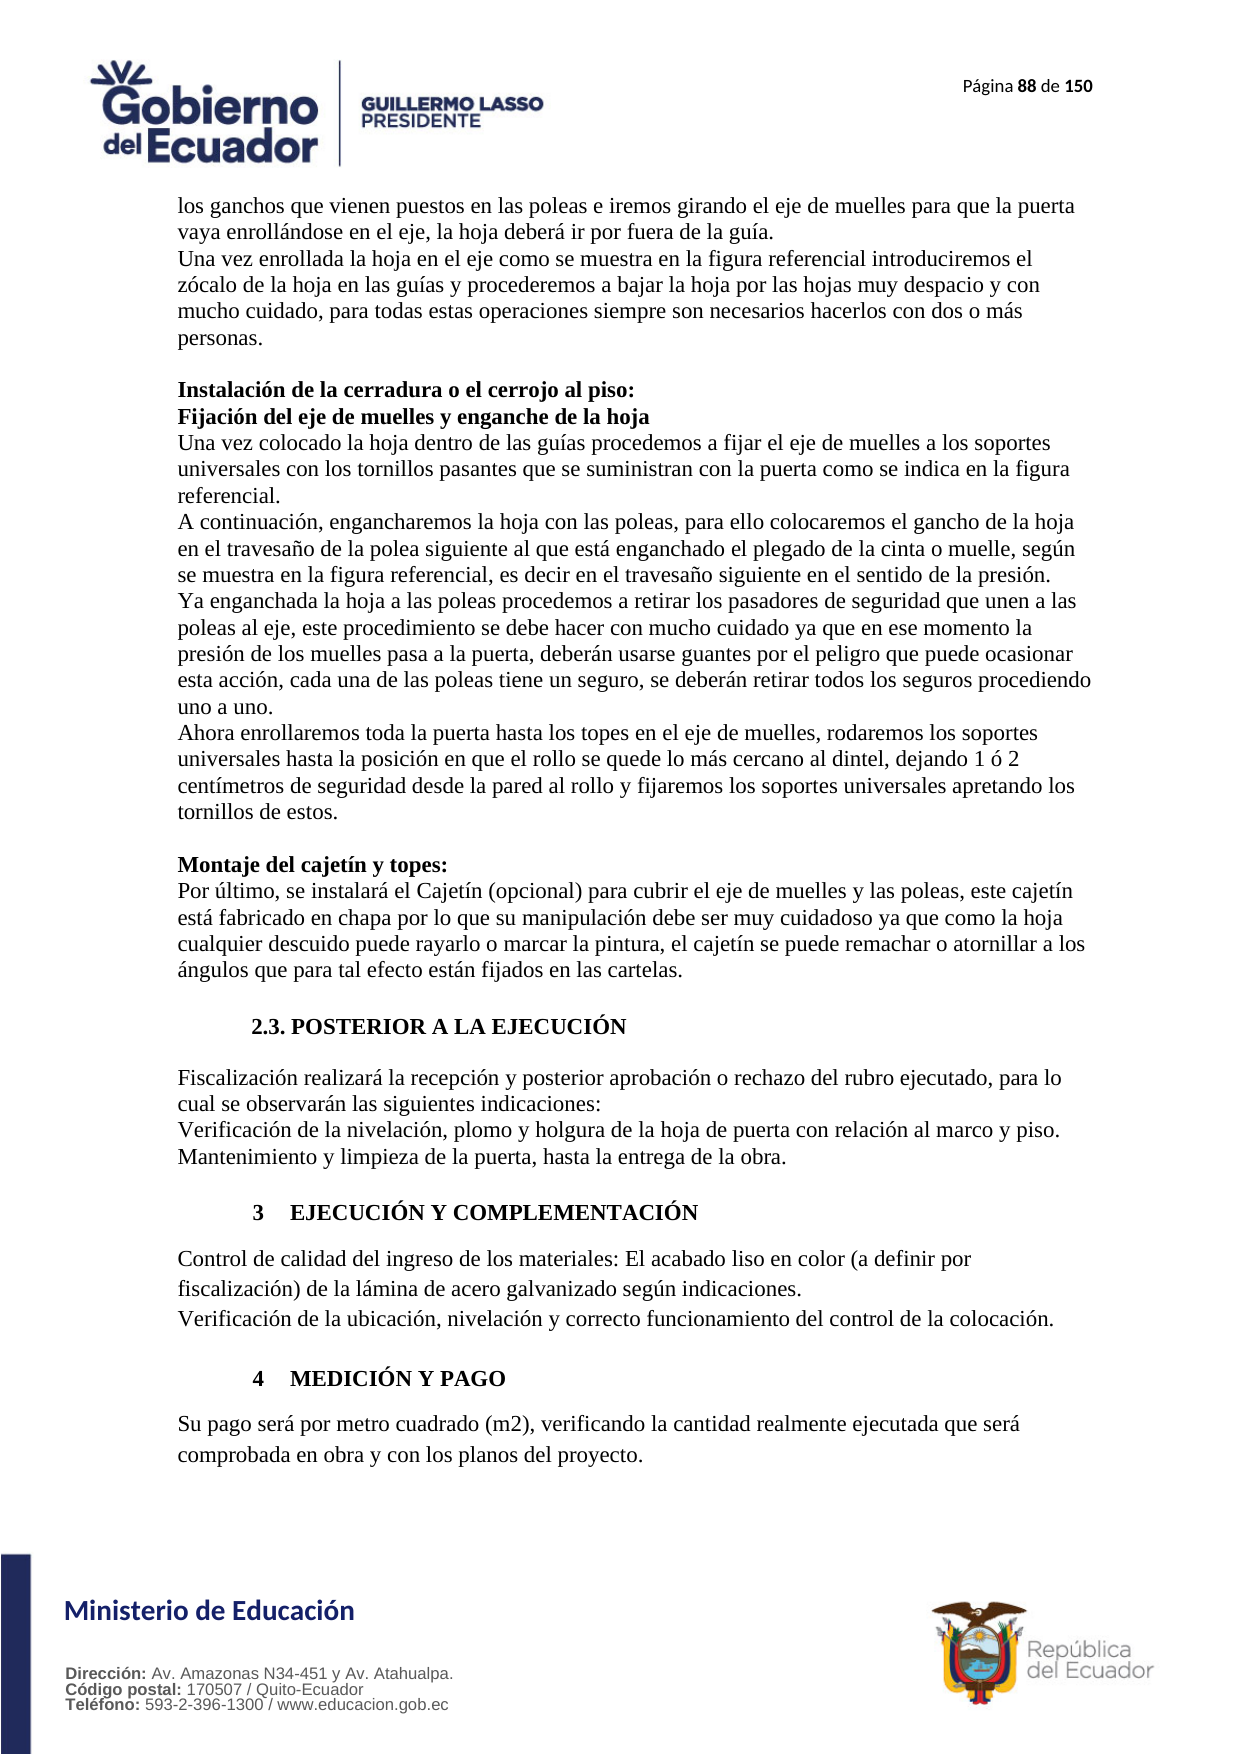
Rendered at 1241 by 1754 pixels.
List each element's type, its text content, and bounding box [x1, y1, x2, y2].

text 2.3. POSTERIOR A LA EJECUCIÓN [177, 1013, 1092, 1039]
text Montaje del cajetín y topes: [177, 851, 1092, 877]
text Una vez enrollada la hoja en el eje como se muestra en la figura referencial introduciremos el zócalo de la hoja en las guías y procederemos a bajar la hoja por las hojas muy despacio y con mucho cuidado, para todas estas operaciones siempre son necesarios hacerlos con dos o más personas. [177, 245, 1092, 350]
text Una vez colocado la hoja dentro de las guías procedemos a fijar el eje de muelles a los soportes universales con los tornillos pasantes que se suministran con la puerta como se indica en la figura referencial. [177, 429, 1092, 508]
text Su pago será por metro cuadrado (m2), verificando la cantidad realmente ejecutada que será comprobada en obra y con los planos del proyecto. [177, 1411, 1092, 1467]
text Ahora enrollaremos toda la puerta hasta los topes en el eje de muelles, rodaremos los soportes universales hasta la posición en que el rollo se quede lo más cercano al dintel, dejando 1 ó 2 centímetros de seguridad desde la pared al rollo y fijaremos los soportes universales apretando los tornillos de estos. [177, 719, 1092, 824]
text Control de calidad del ingreso de los materiales: El acabado liso en color (a definir por fiscalización) de la lámina de acero galvanizado según indicaciones. [177, 1244, 1092, 1301]
text Fijación del eje de muelles y enganche de la hoja [177, 403, 1092, 429]
text A continuación, engancharemos la hoja con las poleas, para ello colocaremos el gancho de la hoja en el travesaño de la polea siguiente al que está enganchado el plegado de la cinta o muelle, según se muestra en la figura referencial, es decir en el travesaño siguiente en el sentido de la presión. [177, 508, 1092, 587]
text Verificación de la ubicación, nivelación y correcto funcionamiento del control de la colocación. [177, 1305, 1092, 1331]
list MEDICIÓN Y PAGO [252, 1365, 1092, 1392]
text Verificación de la nivelación, plomo y holgura de la hoja de puerta con relación al marco y piso. [177, 1117, 1092, 1143]
picture [1, 1, 1241, 1754]
text Mantenimiento y limpieza de la puerta, hasta la entrega de la obra. [177, 1143, 1092, 1169]
text Por último, se instalará el Cajetín (opcional) para cubrir el eje de muelles y las poleas, este cajetín está fabricado en chapa por lo que su manipulación debe ser muy cuidadoso ya que como la hoja cualquier descuido puede rayarlo o marcar la pintura, el cajetín se puede remachar o atornillar a los ángulos que para tal efecto están fijados en las cartelas. [177, 877, 1092, 983]
text Fiscalización realizará la recepción y posterior aprobación o rechazo del rubro ejecutado, para lo cual se observarán las siguientes indicaciones: [177, 1064, 1092, 1117]
text Ya enganchada la hoja a las poleas procedemos a retirar los pasadores de seguridad que unen a las poleas al eje, este procedimiento se debe hacer con mucho cuidado ya que en ese momento la presión de los muelles pasa a la puerta, deberán usarse guantes por el peligro que puede ocasionar esta acción, cada una de las poleas tiene un seguro, se deberán retirar todos los seguros procediendo uno a uno. [177, 587, 1092, 719]
list EJECUCIÓN Y COMPLEMENTACIÓN [252, 1199, 1092, 1226]
text Instalación de la cerradura o el cerrojo al piso: [177, 376, 1092, 403]
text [177, 192, 1092, 245]
